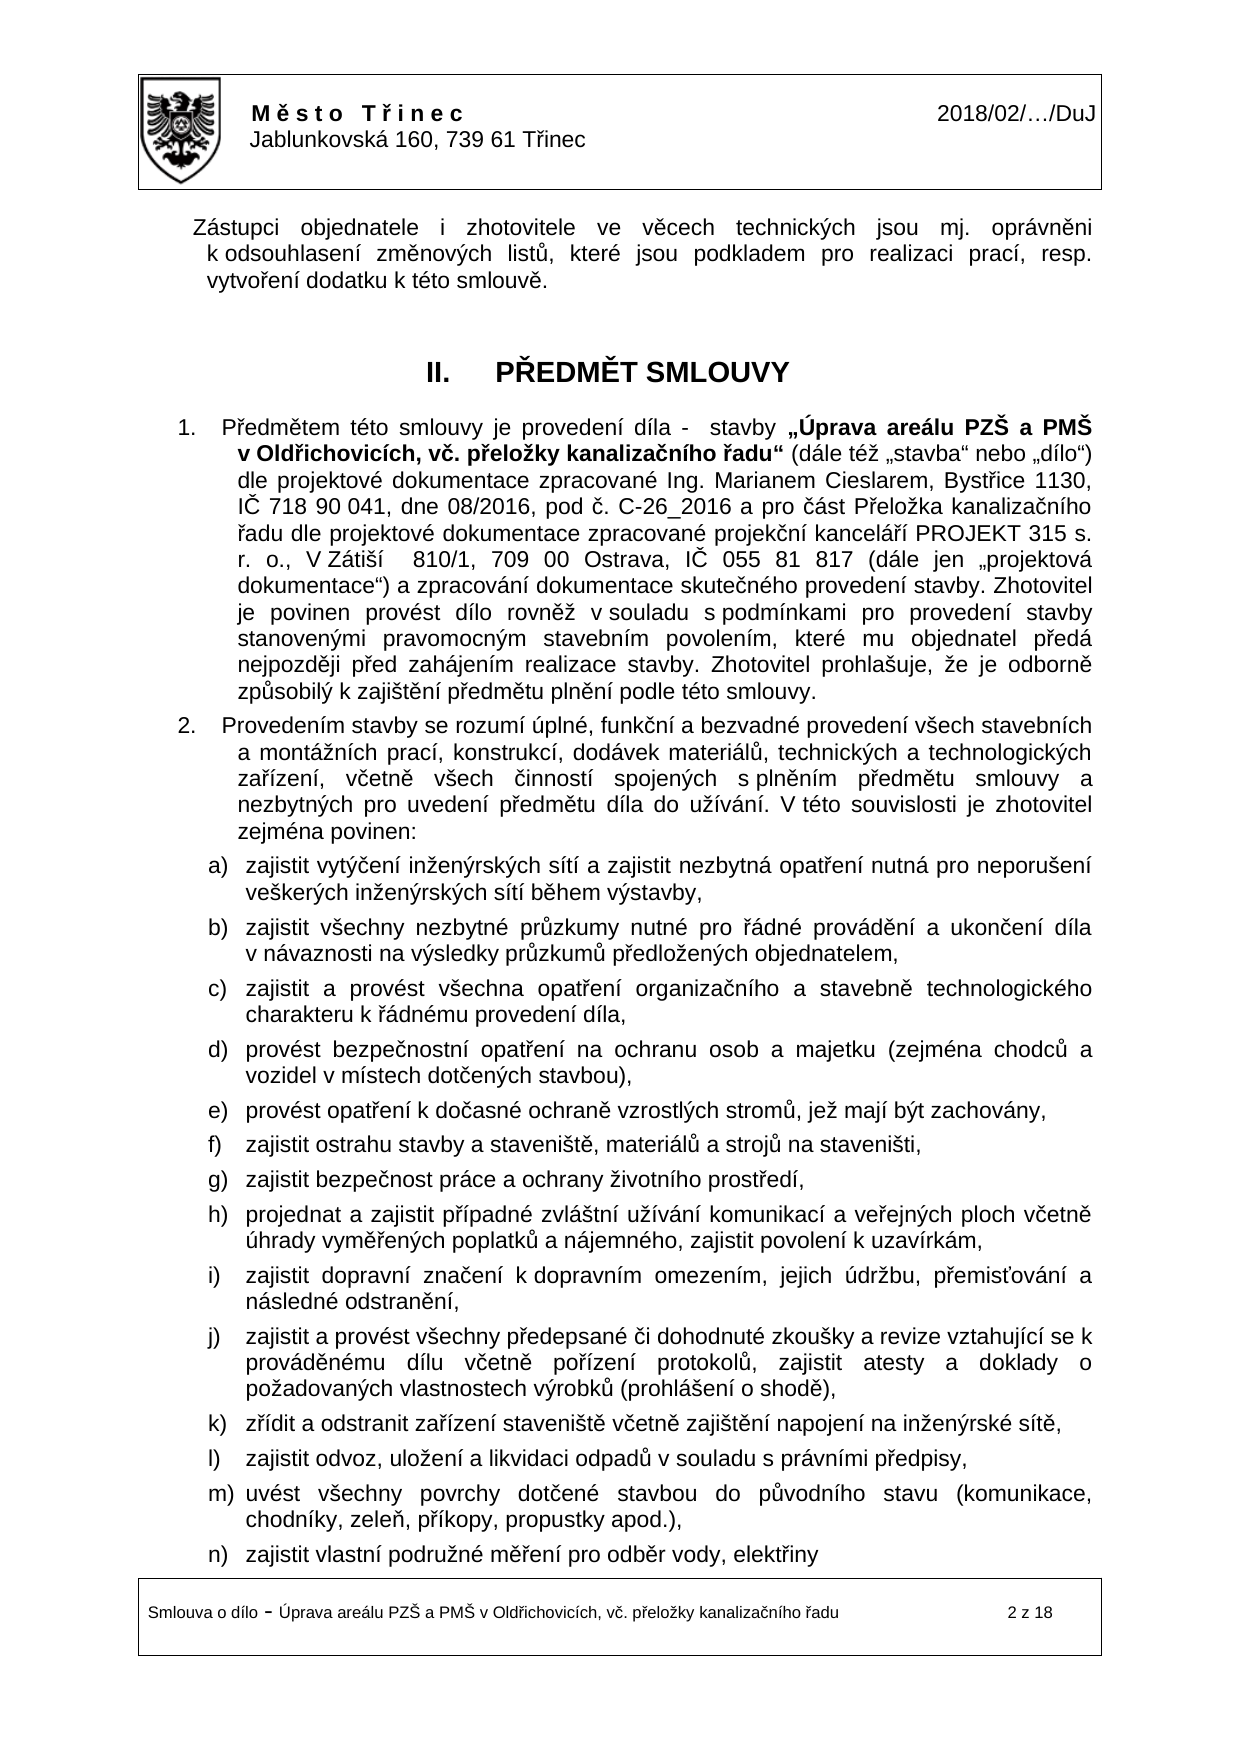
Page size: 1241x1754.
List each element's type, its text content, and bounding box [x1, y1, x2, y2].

list zajistit bezpečnost práce a ochrany životního prostředí, [208, 1166, 1093, 1192]
list zřídit a odstranit zařízení staveniště včetně zajištění napojení na inženýrské sítě, [208, 1410, 1093, 1436]
list provést bezpečnostní opatření na ochranu osob a majetku (zejména chodců a vozidel v místech dotčených stavbou), [208, 1036, 1093, 1088]
list provést opatření k dočasné ochraně vzrostlých stromů, jež mají být zachovány, [208, 1097, 1093, 1123]
list zajistit všechny nezbytné průzkumy nutné pro řádné provádění a ukončení díla v návaznosti na výsledky průzkumů předložených objednatelem, [208, 913, 1093, 966]
list projednat a zajistit případné zvláštní užívání komunikací a veřejných ploch včetně úhrady vyměřených poplatků a nájemného, zajistit povolení k uzavírkám, [208, 1201, 1093, 1253]
list zajistit vlastní podružné měření pro odběr vody, elektřiny [208, 1541, 1093, 1567]
list zajistit odvoz, uložení a likvidaci odpadů v souladu s právními předpisy, [208, 1445, 1093, 1471]
list zajistit a provést všechny předepsané či dohodnuté zkoušky a revize vztahující se k prováděnému dílu včetně pořízení protokolů, zajistit atesty a doklady o požadovaných vlastnostech výrobků (prohlášení o shodě), [208, 1323, 1093, 1402]
list zajistit a provést všechna opatření organizačního a stavebně technologického charakteru k řádnému provedení díla, [208, 974, 1093, 1027]
list zajistit dopravní značení k dopravním omezením, jejich údržbu, přemisťování a následné odstranění, [208, 1262, 1093, 1314]
subtitle PŘEDMĚT SMLOUVY [148, 356, 1093, 389]
list uvést všechny povrchy dotčené stavbou do původního stavu (komunikace, chodníky, zeleň, příkopy, propustky apod.), [208, 1479, 1093, 1532]
list zajistit ostrahu stavby a staveniště, materiálů a strojů na staveništi, [208, 1131, 1093, 1158]
text Zástupci objednatele i zhotovitele ve věcech technických jsou mj. oprávněni k odsouhlasení změnových listů, které jsou podkladem pro realizaci prací, resp. vytvoření dodatku k této smlouvě. [193, 214, 1093, 293]
list zajistit vytýčení inženýrských sítí a zajistit nezbytná opatření nutná pro neporušení veškerých inženýrských sítí během výstavby, [208, 852, 1093, 905]
subtitle 1. Předmětem této smlouvy je provedení díla - stavby „Úprava areálu PZŠ a PMŠ v Oldřichovicích, vč. přeložky kanalizačního řadu“ (dále též „stavba“ nebo „dílo“) dle projektové dokumentace zpracované Ing. Marianem Cieslarem, Bystřice 1130, IČ 718 90 041, dne 08/2016, pod č. C-26_2016 a pro část Přeložka kanalizačního řadu dle projektové dokumentace zpracované projekční kanceláří PROJEKT 315 s. r. o., V Zátiší 810/1, 709 00 Ostrava, IČ 055 81 817 (dále jen „projektová dokumentace“) a zpracování dokumentace skutečného provedení stavby. Zhotovitel je povinen provést dílo rovněž v souladu s podmínkami pro provedení stavby stanovenými pravomocným stavebním povolením, které mu objednatel předá nejpozději před zahájením realizace stavby. Zhotovitel prohlašuje, že je odborně způsobilý k zajištění předmětu plnění podle této smlouvy. [177, 414, 1093, 704]
subtitle 2. Provedením stavby se rozumí úplné, funkční a bezvadné provedení všech stavebních a montážních prací, konstrukcí, dodávek materiálů, technických a technologických zařízení, včetně všech činností spojených s plněním předmětu smlouvy a nezbytných pro uvedení předmětu díla do užívání. V této souvislosti je zhotovitel zejména povinen: [177, 712, 1093, 844]
